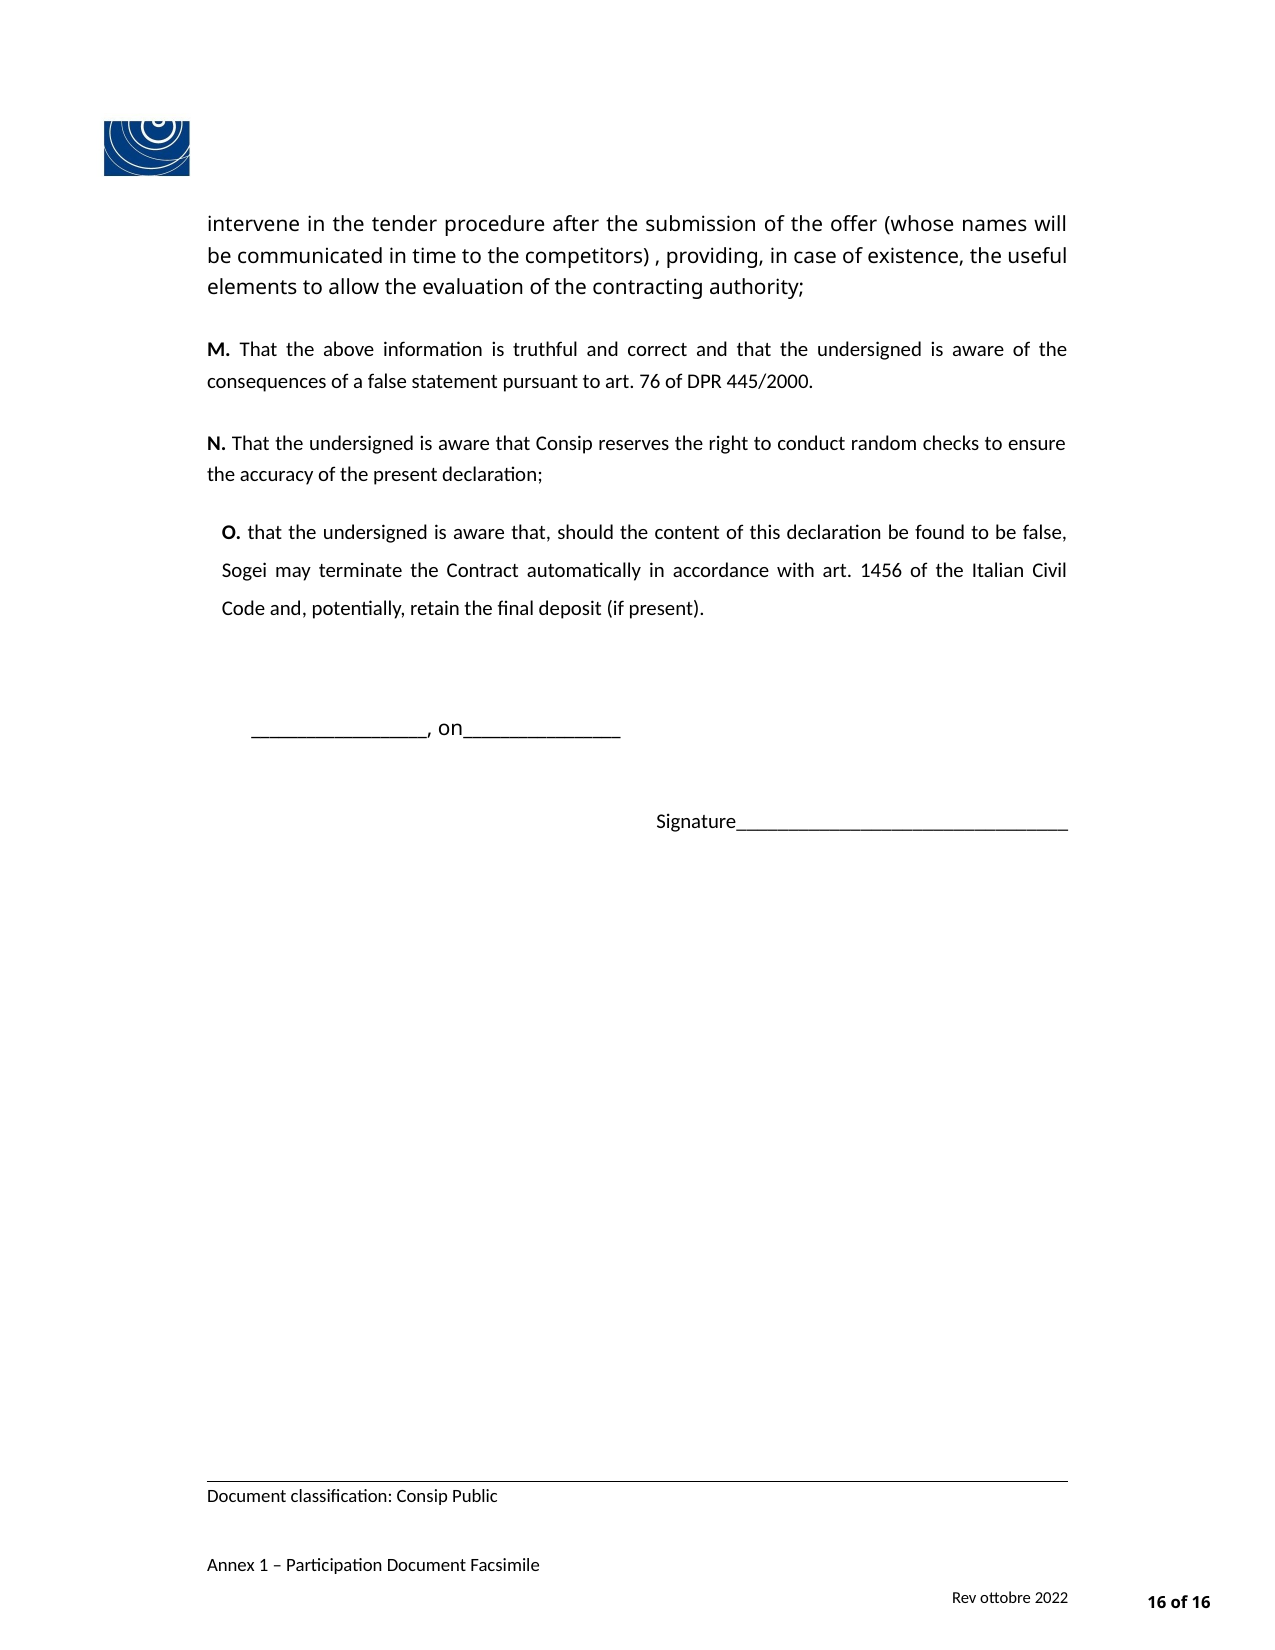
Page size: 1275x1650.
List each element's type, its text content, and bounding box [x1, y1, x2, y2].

text Signature________________________________ [251, 804, 1068, 835]
list O. that the undersigned is aware that, should the content of this declaration be found to be false, Sogei may terminate the Contract automatically in accordance with art. 1456 of the Italian Civil Code and, potentially, retain the final deposit (if present). [222, 519, 1068, 621]
list N. That the undersigned is aware that Consip reserves the right to conduct random checks to ensure the accuracy of the present declaration; [207, 426, 1068, 488]
list M. That the above information is truthful and correct and that the undersigned is aware of the consequences of a false statement pursuant to art. 76 of DPR 445/2000. [207, 332, 1068, 394]
text ___________________, on_________________ [251, 710, 1068, 741]
picture [0, 0, 191, 176]
